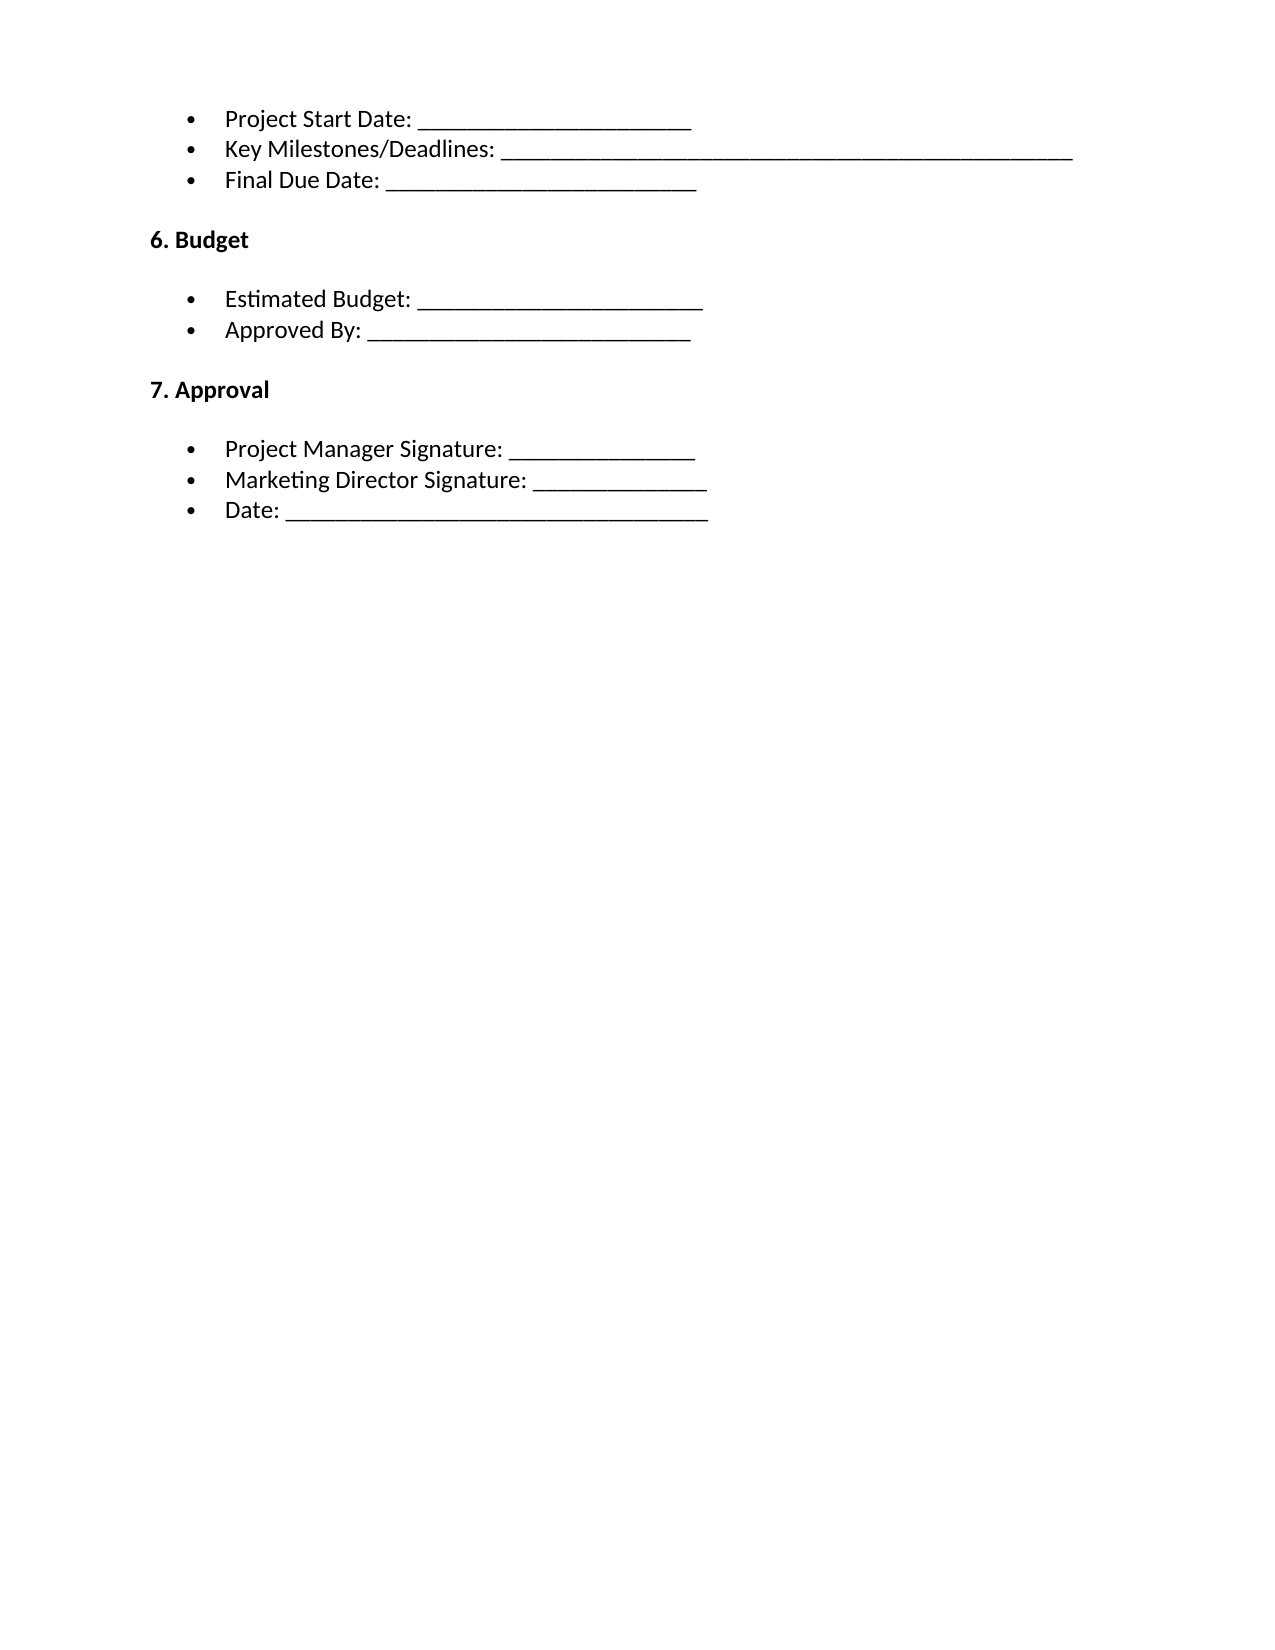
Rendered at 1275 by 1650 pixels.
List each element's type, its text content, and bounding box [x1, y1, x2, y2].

text 7. Approval [150, 374, 1125, 404]
list Project Start Date: ______________________ [187, 103, 1125, 134]
list Marketing Director Signature: ______________ [187, 464, 1125, 494]
list Final Due Date: _________________________ [187, 164, 1125, 195]
list Approved By: __________________________ [187, 314, 1125, 344]
list Project Manager Signature: _______________ [187, 433, 1125, 464]
list Key Milestones/Deadlines: ______________________________________________ [187, 134, 1125, 164]
text 6. Budget [150, 224, 1125, 254]
list Estimated Budget: _______________________ [187, 283, 1125, 314]
list Date: __________________________________ [187, 494, 1125, 525]
